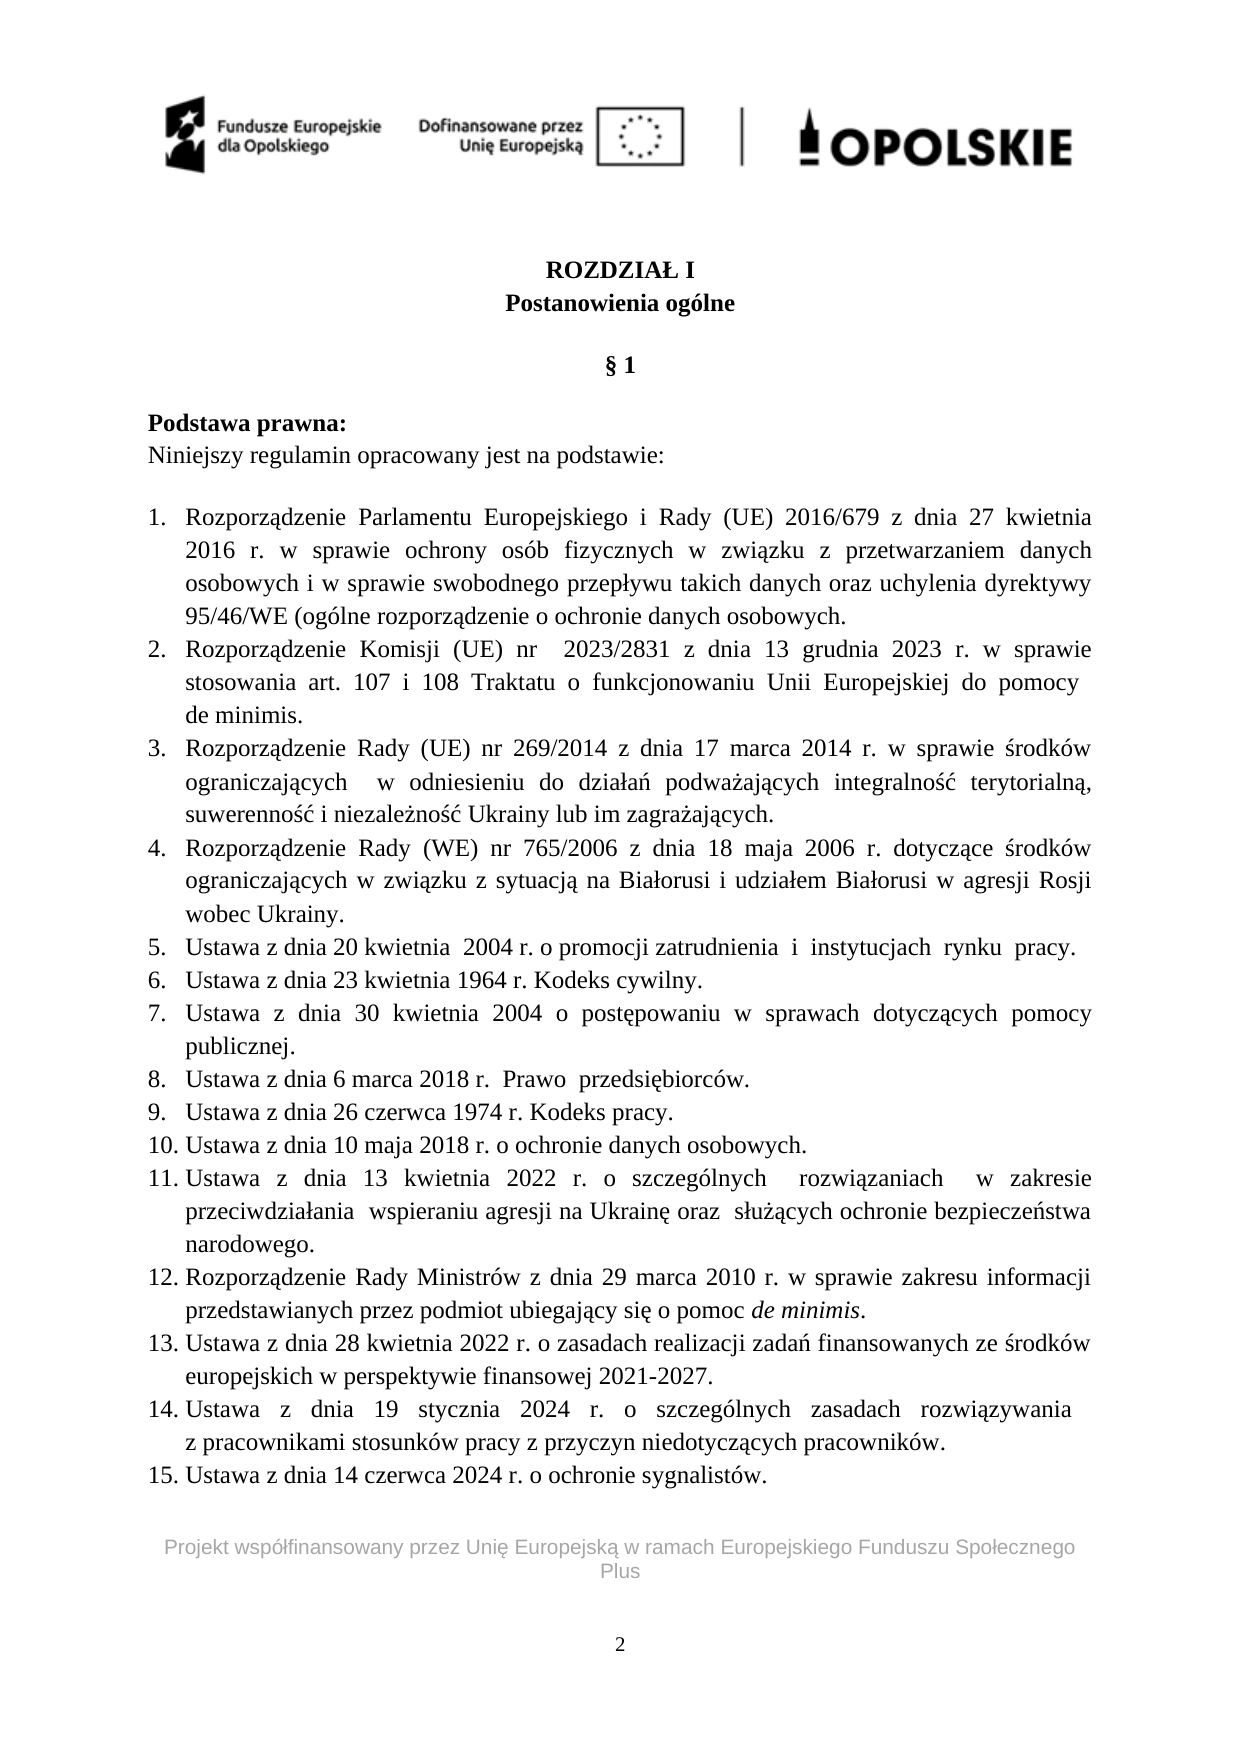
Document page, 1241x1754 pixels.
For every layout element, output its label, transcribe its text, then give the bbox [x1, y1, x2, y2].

list Ustawa z dnia 20 kwietnia 2004 r. o promocji zatrudnienia i instytucjach rynku pracy. [148, 932, 1092, 960]
list Ustawa z dnia 30 kwietnia 2004 o postępowaniu w sprawach dotyczących pomocy publicznej. [148, 998, 1092, 1059]
list Rozporządzenie Rady (UE) nr 269/2014 z dnia 17 marca 2014 r. w sprawie środków ograniczających w odniesieniu do działań podważających integralność terytorialną, suwerenność i niezależność Ukrainy lub im zagrażających. [148, 733, 1092, 828]
text ROZDZIAŁ I [148, 255, 1092, 284]
text Niniejszy regulamin opracowany jest na podstawie: [148, 441, 1092, 469]
list Ustawa z dnia 13 kwietnia 2022 r. o szczególnych rozwiązaniach w zakresie przeciwdziałania wspieraniu agresji na Ukrainę oraz służących ochronie bezpieczeństwa narodowego. [148, 1163, 1092, 1258]
picture [147, 73, 1092, 198]
list Ustawa z dnia 10 maja 2018 r. o ochronie danych osobowych. [148, 1130, 1092, 1158]
list Ustawa z dnia 23 kwietnia 1964 r. Kodeks cywilny. [148, 965, 1092, 993]
list Ustawa z dnia 26 czerwca 1974 r. Kodeks pracy. [148, 1097, 1092, 1126]
list Rozporządzenie Komisji (UE) nr 2023/2831 z dnia 13 grudnia 2023 r. w sprawie stosowania art. 107 i 108 Traktatu o funkcjonowaniu Unii Europejskiej do pomocy de minimis. [148, 634, 1092, 729]
list Ustawa z dnia 19 stycznia 2024 r. o szczególnych zasadach rozwiązywania z pracownikami stosunków pracy z przyczyn niedotyczących pracowników. [148, 1394, 1092, 1456]
list Rozporządzenie Rady Ministrów z dnia 29 marca 2010 r. w sprawie zakresu informacji przedstawianych przez podmiot ubiegający się o pomoc de minimis. [148, 1262, 1092, 1324]
list Rozporządzenie Rady (WE) nr 765/2006 z dnia 18 maja 2006 r. dotyczące środków ograniczających w związku z sytuacją na Białorusi i udziałem Białorusi w agresji Rosji wobec Ukrainy. [148, 833, 1092, 927]
text Podstawa prawna: [148, 408, 1092, 436]
list Rozporządzenie Parlamentu Europejskiego i Rady (UE) 2016/679 z dnia 27 kwietnia 2016 r. w sprawie ochrony osób fizycznych w związku z przetwarzaniem danych osobowych i w sprawie swobodnego przepływu takich danych oraz uchylenia dyrektywy 95/46/WE (ogólne rozporządzenie o ochronie danych osobowych. [148, 502, 1092, 630]
list Ustawa z dnia 6 marca 2018 r. Prawo przedsiębiorców. [148, 1064, 1092, 1092]
list Ustawa z dnia 14 czerwca 2024 r. o ochronie sygnalistów. [148, 1460, 1092, 1489]
text Postanowienia ogólne [148, 288, 1092, 317]
text § 1 [148, 350, 1092, 379]
list Ustawa z dnia 28 kwietnia 2022 r. o zasadach realizacji zadań finansowanych ze środków europejskich w perspektywie finansowej 2021-2027. [148, 1328, 1092, 1390]
